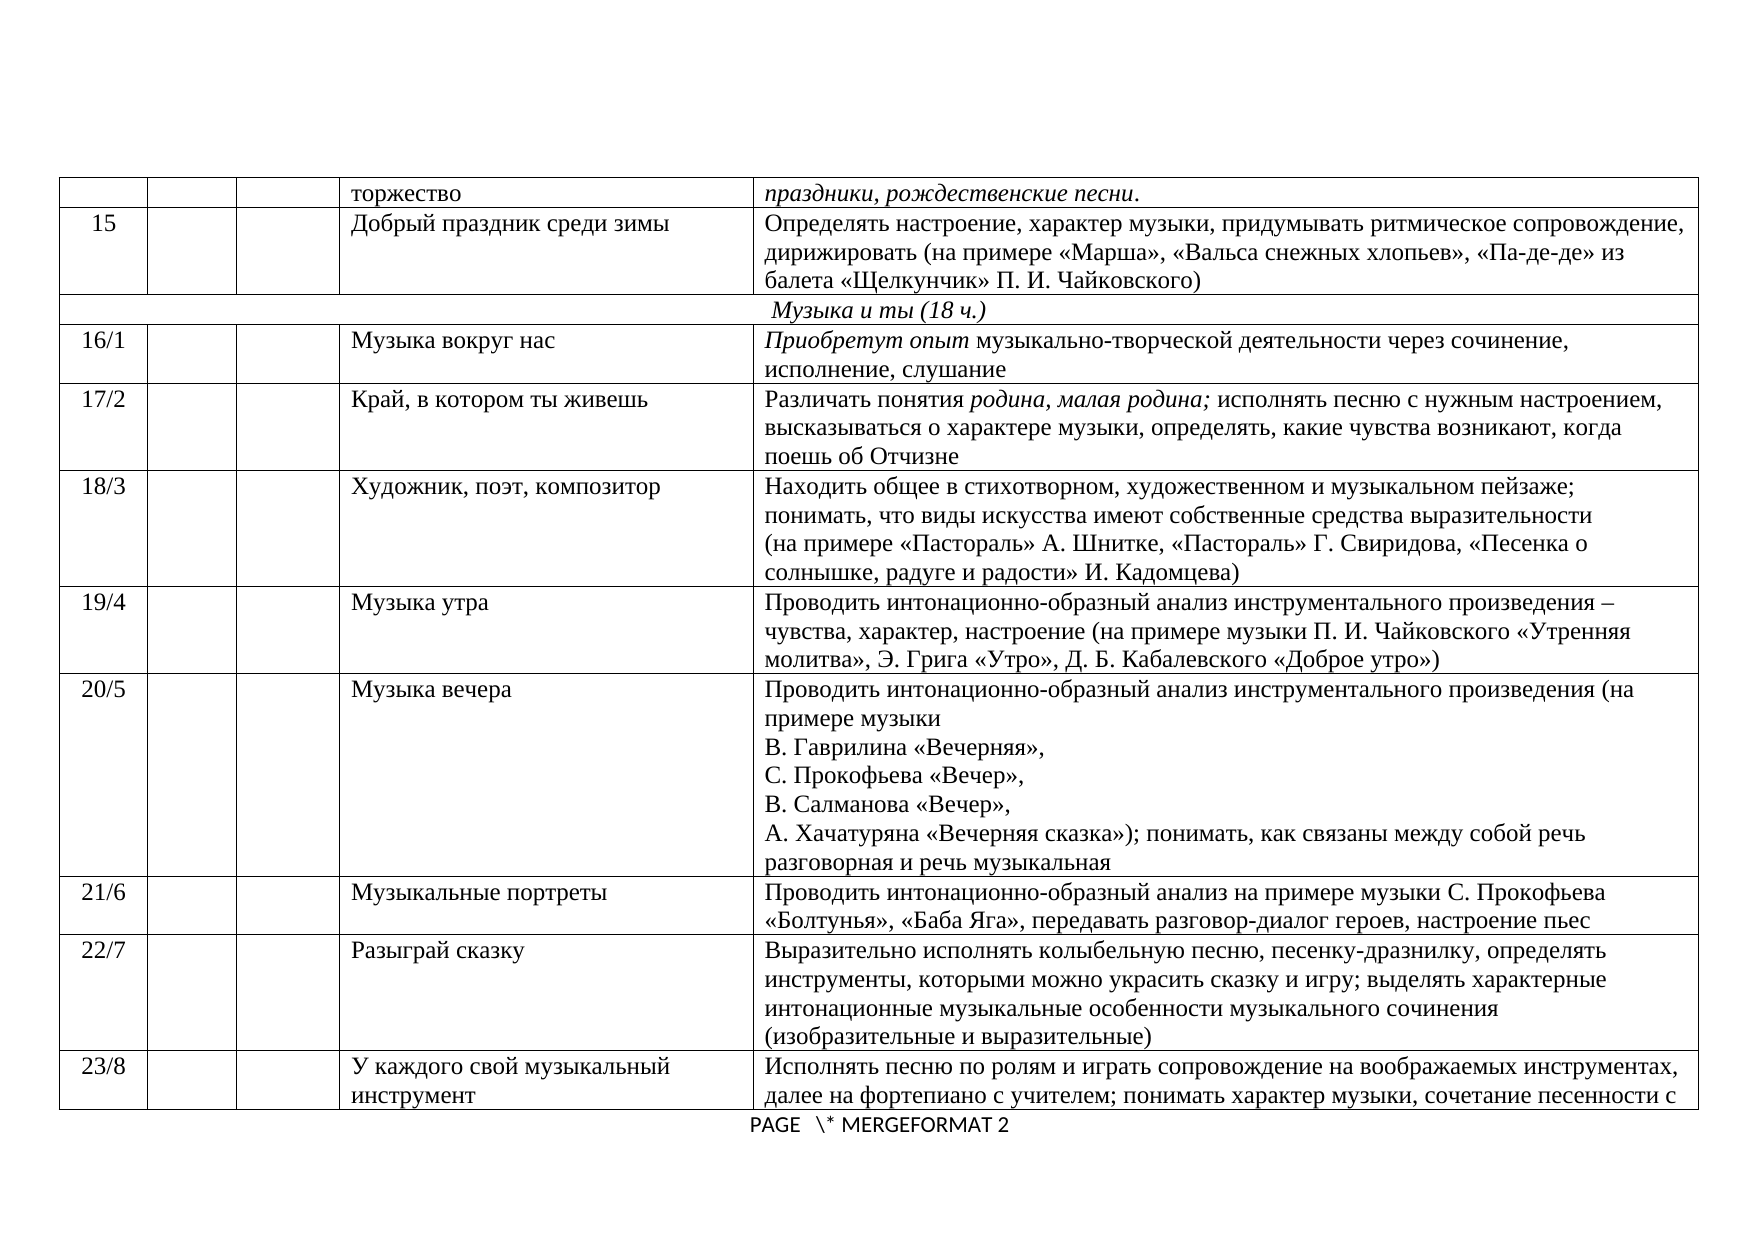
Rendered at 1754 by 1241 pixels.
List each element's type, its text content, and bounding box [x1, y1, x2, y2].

table_cell Различать понятия родина, малая родина; исполнять песню с нужным настроением, высказываться о характере музыки, определять, какие чувства возникают, когда поешь об Отчизне [754, 384, 1698, 470]
table_cell [237, 587, 339, 673]
table_cell [148, 1051, 236, 1109]
table_cell 15 [60, 208, 147, 294]
table_cell Приобретут опыт музыкально-творческой деятельности через сочинение, исполнение, слушание [754, 325, 1698, 383]
table_cell [237, 877, 339, 934]
table_cell [148, 877, 236, 934]
table_cell Музыка вечера [340, 674, 753, 876]
table_cell 21/6 [60, 877, 147, 934]
table_cell 23/8 [60, 1051, 147, 1109]
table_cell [754, 1051, 1698, 1109]
table_cell [148, 325, 236, 383]
table_cell [148, 384, 236, 470]
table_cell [754, 178, 1698, 207]
table_cell Находить общее в стихотворном, художественном и музыкальном пейзаже; понимать, что виды искусства имеют собственные средства выразительности (на примере «Пастораль» А. Шнитке, «Пастораль» Г. Свиридова, «Песенка о солнышке, радуге и радости» И. Кадомцева) [754, 471, 1698, 586]
table_cell 18/3 [60, 471, 147, 586]
table_cell Разыграй сказку [340, 935, 753, 1050]
table_cell [237, 208, 339, 294]
table_cell [148, 935, 236, 1050]
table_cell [340, 1051, 753, 1109]
table_cell [148, 674, 236, 876]
table_cell Проводить интонационно-образный анализ инструментального произведения (на примере музыки В. Гаврилина «Вечерняя», С. Прокофьева «Вечер», В. Салманова «Вечер», А. Хачатуряна «Вечерняя сказка»); понимать, как связаны между собой речь разговорная и речь музыкальная [754, 674, 1698, 876]
table_cell 19/4 [60, 587, 147, 673]
table_cell [148, 178, 236, 207]
table_cell [237, 471, 339, 586]
table_cell Музыкальные портреты [340, 877, 753, 934]
table_cell Выразительно исполнять колыбельную песню, песенку-дразнилку, определять инструменты, которыми можно украсить сказку и игру; выделять характерные интонационные музыкальные особенности музыкального сочинения (изобразительные и выразительные) [754, 935, 1698, 1050]
table_cell [237, 1051, 339, 1109]
table_cell Проводить интонационно-образный анализ на примере музыки С. Прокофьева «Болтунья», «Баба Яга», передавать разговор-диалог героев, настроение пьес [754, 877, 1698, 934]
table_cell [148, 208, 236, 294]
table_cell [148, 587, 236, 673]
table_cell Добрый праздник среди зимы [340, 208, 753, 294]
table_cell 20/5 [60, 674, 147, 876]
table_cell 16/1 [60, 325, 147, 383]
table_cell Музыка вокруг нас [340, 325, 753, 383]
table_cell 14 [60, 178, 147, 207]
table_cell [237, 325, 339, 383]
table_cell Определять настроение, характер музыки, придумывать ритмическое сопровождение, дирижировать (на примере «Марша», «Вальса снежных хлопьев», «Па-де-де» из балета «Щелкунчик» П. И. Чайковского) [754, 208, 1698, 294]
table_cell [148, 471, 236, 586]
table_cell [237, 178, 339, 207]
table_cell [340, 178, 753, 207]
table_cell [237, 384, 339, 470]
table_cell 22/7 [60, 935, 147, 1050]
table_cell Край, в котором ты живешь [340, 384, 753, 470]
table_cell Музыка утра [340, 587, 753, 673]
table_cell [237, 935, 339, 1050]
table_cell Музыка и ты (18 ч.) [60, 295, 1698, 324]
table_cell [237, 674, 339, 876]
table_cell 17/2 [60, 384, 147, 470]
table_cell Художник, поэт, композитор [340, 471, 753, 586]
table_cell Проводить интонационно-образный анализ инструментального произведения – чувства, характер, настроение (на примере музыки П. И. Чайковского «Утренняя молитва», Э. Грига «Утро», Д. Б. Кабалевского «Доброе утро») [754, 587, 1698, 673]
